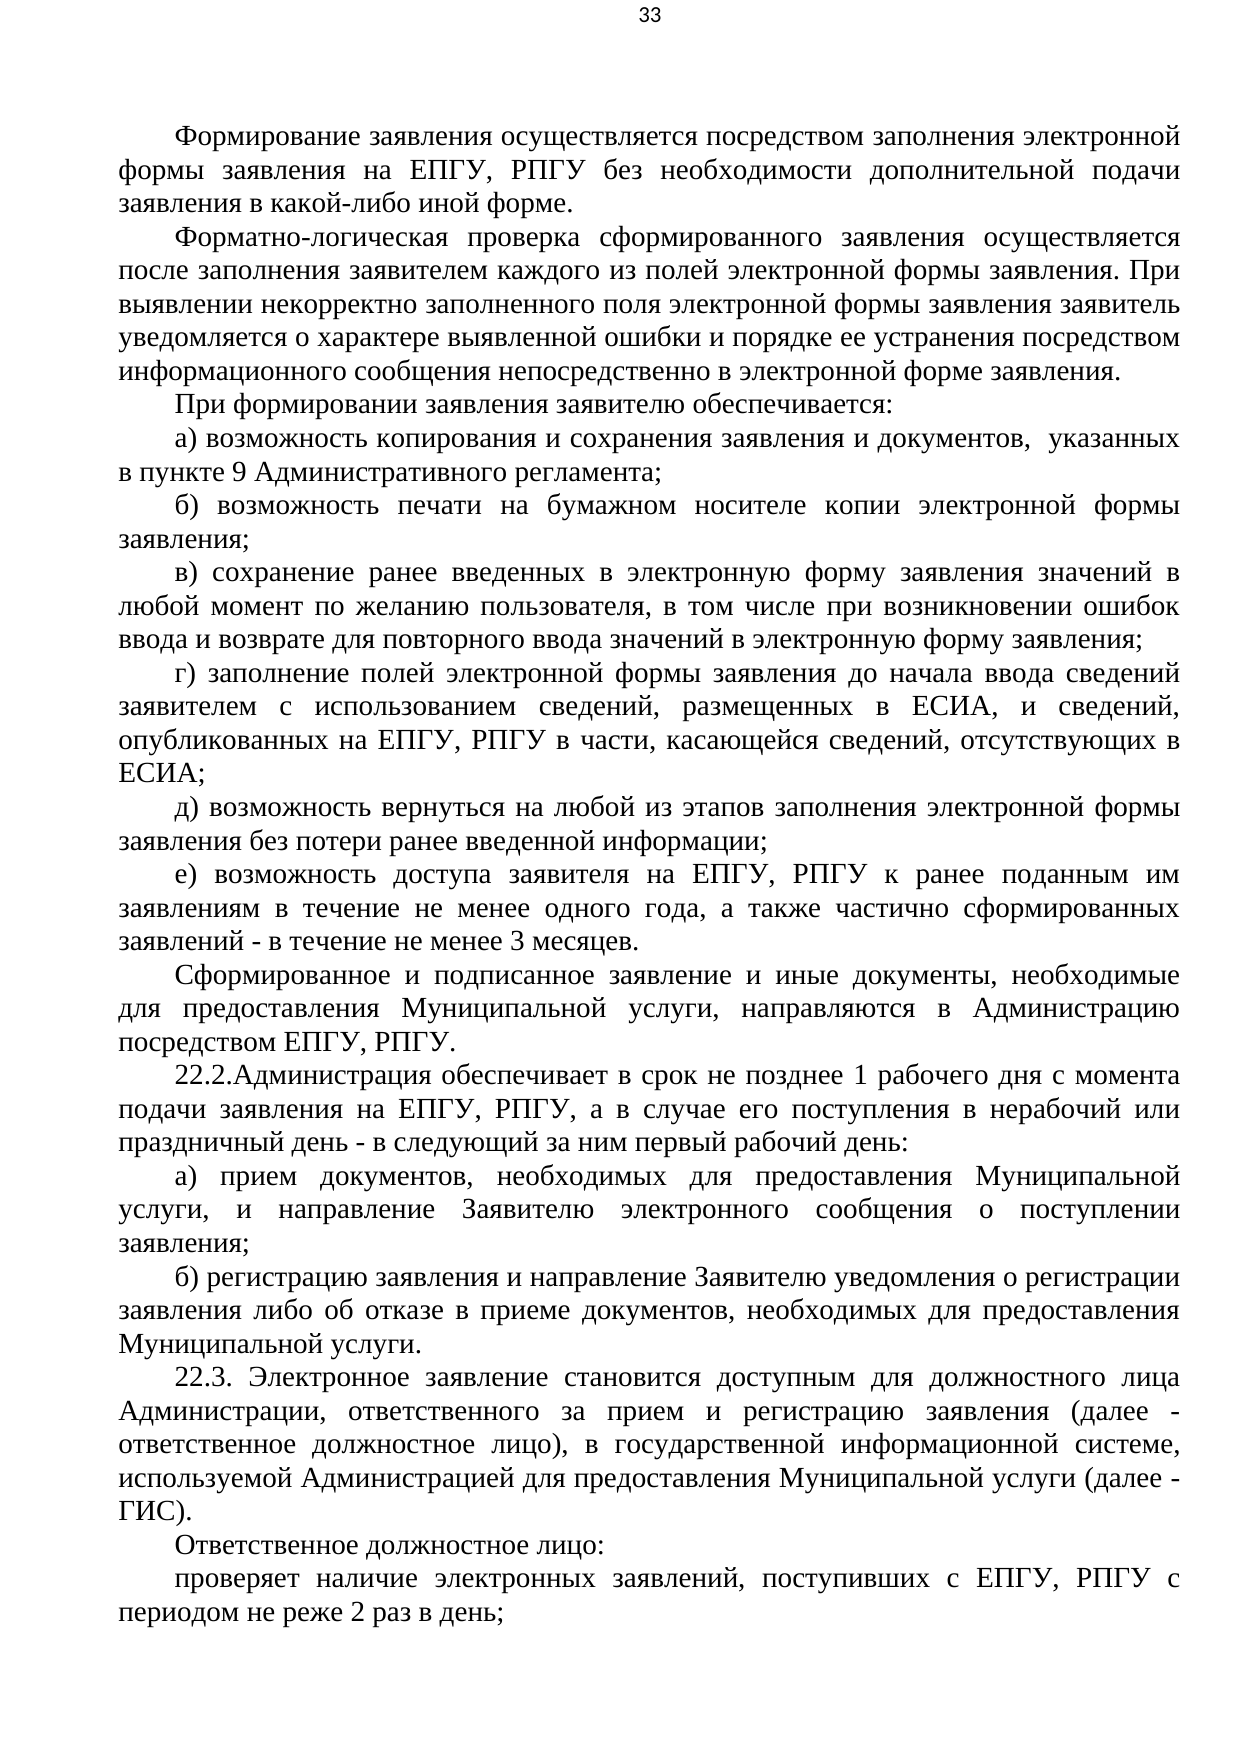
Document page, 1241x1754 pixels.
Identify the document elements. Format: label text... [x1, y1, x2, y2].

text д) возможность вернуться на любой из этапов заполнения электронной формы заявления без потери ранее введенной информации; [118, 789, 1181, 856]
text в) сохранение ранее введенных в электронную форму заявления значений в любой момент по желанию пользователя, в том числе при возникновении ошибок ввода и возврате для повторного ввода значений в электронную форму заявления; [118, 554, 1181, 655]
text 22.3. Электронное заявление становится доступным для должностного лица Администрации, ответственного за прием и регистрацию заявления (далее - ответственное должностное лицо), в государственной информационной системе, используемой Администрацией для предоставления Муниципальной услуги (далее - ГИС). [118, 1359, 1181, 1527]
text б) возможность печати на бумажном носителе копии электронной формы заявления; [118, 487, 1181, 554]
text Формирование заявления осуществляется посредством заполнения электронной формы заявления на ЕПГУ, РПГУ без необходимости дополнительной подачи заявления в какой-либо иной форме. [118, 118, 1181, 219]
text а) прием документов, необходимых для предоставления Муниципальной услуги, и направление Заявителю электронного сообщения о поступлении заявления; [118, 1158, 1181, 1259]
text а) возможность копирования и сохранения заявления и документов, указанных в пункте 9 Административного регламента; [118, 420, 1181, 487]
text проверяет наличие электронных заявлений, поступивших с ЕПГУ, РПГУ с периодом не реже 2 раз в день; [118, 1561, 1181, 1628]
text е) возможность доступа заявителя на ЕПГУ, РПГУ к ранее поданным им заявлениям в течение не менее одного года, а также частично сформированных заявлений - в течение не менее 3 месяцев. [118, 856, 1181, 957]
text б) регистрацию заявления и направление Заявителю уведомления о регистрации заявления либо об отказе в приеме документов, необходимых для предоставления Муниципальной услуги. [118, 1259, 1181, 1359]
text 22.2.Администрация обеспечивает в срок не позднее 1 рабочего дня с момента подачи заявления на ЕПГУ, РПГУ, а в случае его поступления в нерабочий или праздничный день - в следующий за ним первый рабочий день: [118, 1057, 1181, 1158]
text Ответственное должностное лицо: [118, 1527, 1181, 1561]
text Форматно-логическая проверка сформированного заявления осуществляется после заполнения заявителем каждого из полей электронной формы заявления. При выявлении некорректно заполненного поля электронной формы заявления заявитель уведомляется о характере выявленной ошибки и порядке ее устранения посредством информационного сообщения непосредственно в электронной форме заявления. [118, 219, 1181, 387]
text г) заполнение полей электронной формы заявления до начала ввода сведений заявителем с использованием сведений, размещенных в ЕСИА, и сведений, опубликованных на ЕПГУ, РПГУ в части, касающейся сведений, отсутствующих в ЕСИА; [118, 655, 1181, 789]
text При формировании заявления заявителю обеспечивается: [118, 387, 1181, 420]
text Сформированное и подписанное заявление и иные документы, необходимые для предоставления Муниципальной услуги, направляются в Администрацию посредством ЕПГУ, РПГУ. [118, 957, 1181, 1057]
